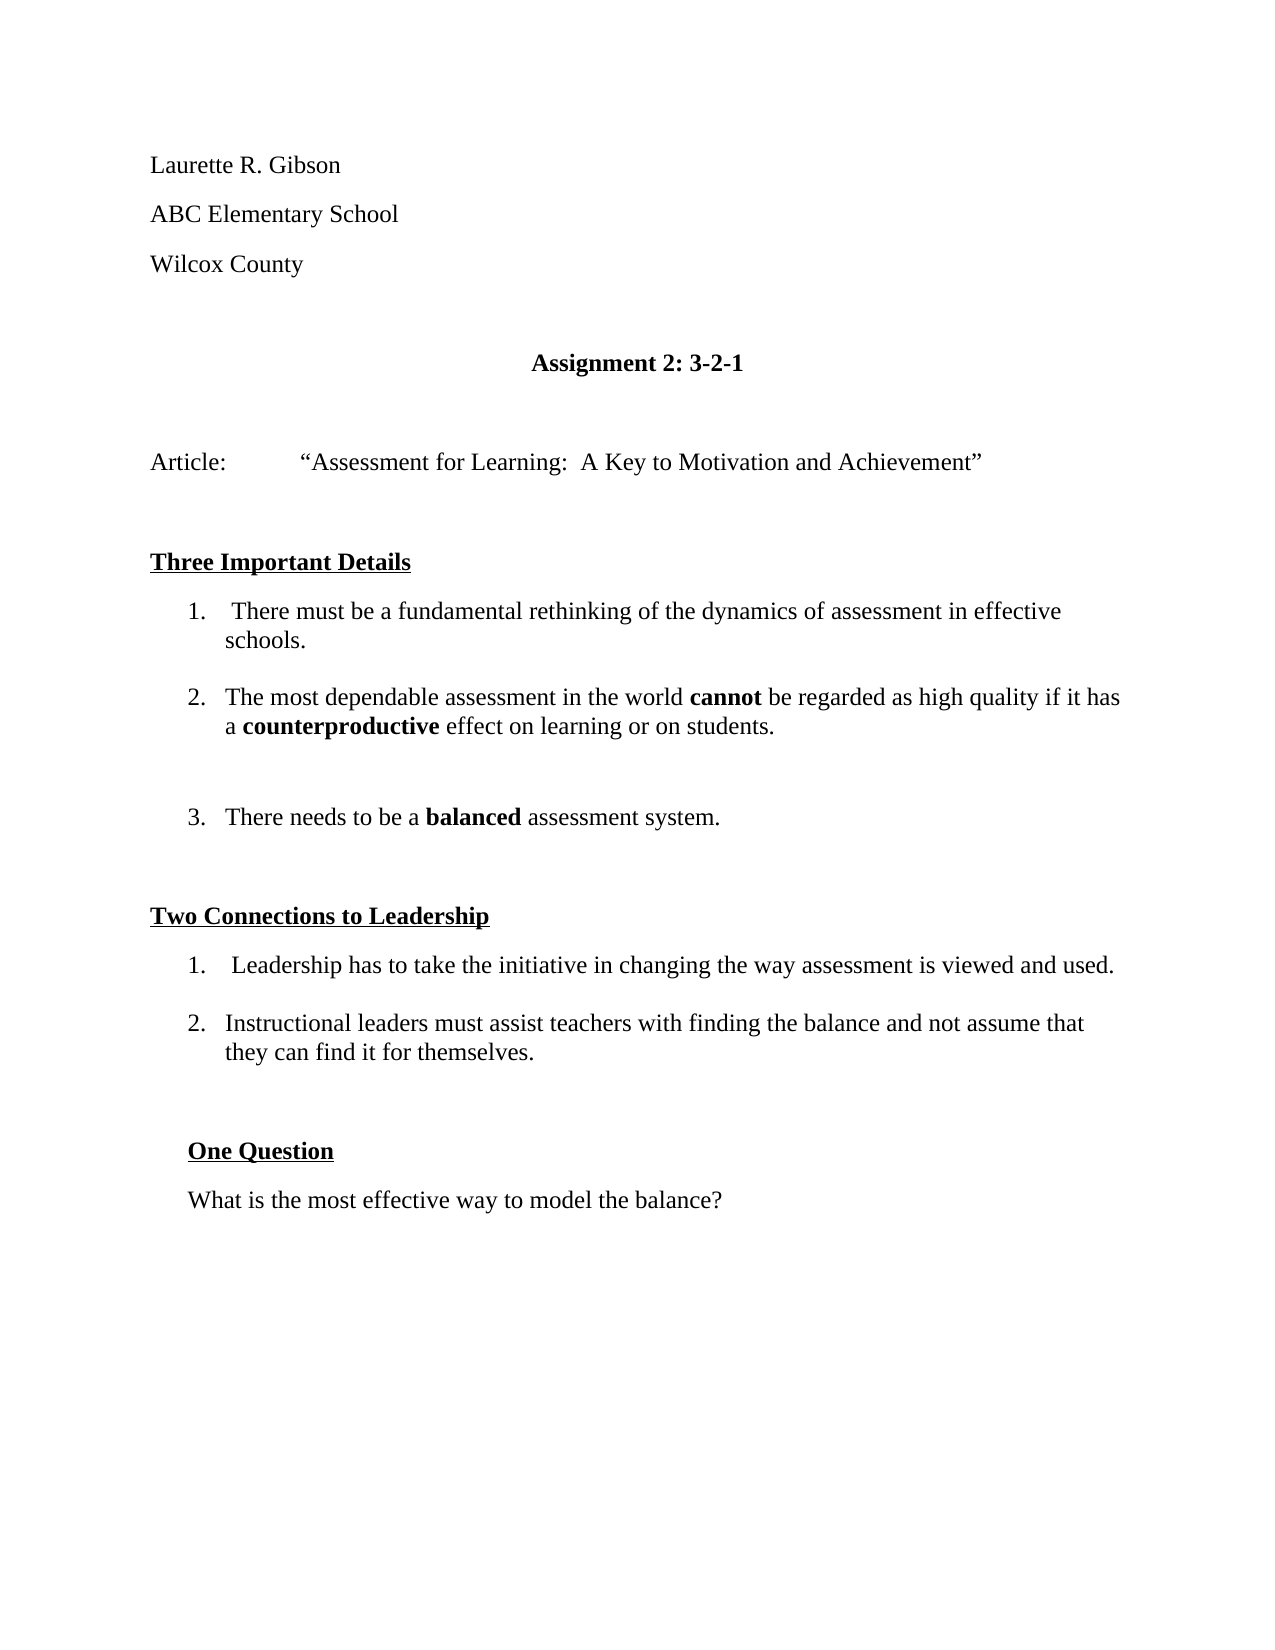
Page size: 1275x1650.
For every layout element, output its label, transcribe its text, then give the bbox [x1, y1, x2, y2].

text What is the most effective way to model the balance? [187, 1186, 1125, 1214]
text Three Important Details [150, 547, 1125, 575]
list There needs to be a balanced assessment system. [187, 802, 1125, 831]
text One Question [187, 1136, 1125, 1165]
text Laurette R. Gibson [150, 150, 1125, 179]
text Wilcox County [150, 249, 1125, 278]
text Article: “Assessment for Learning: A Key to Motivation and Achievement” [150, 447, 1125, 476]
list Leadership has to take the initiative in changing the way assessment is viewed and used. [187, 951, 1125, 979]
list The most dependable assessment in the world cannot be regarded as high quality if it has a counterproductive effect on learning or on students. [187, 682, 1125, 740]
list There must be a fundamental rethinking of the dynamics of assessment in effective schools. [187, 596, 1125, 654]
text ABC Elementary School [150, 199, 1125, 228]
text Assignment 2: 3-2-1 [150, 348, 1125, 377]
text Two Connections to Leadership [150, 901, 1125, 930]
list Instructional leaders must assist teachers with finding the balance and not assume that they can find it for themselves. [187, 1008, 1125, 1066]
